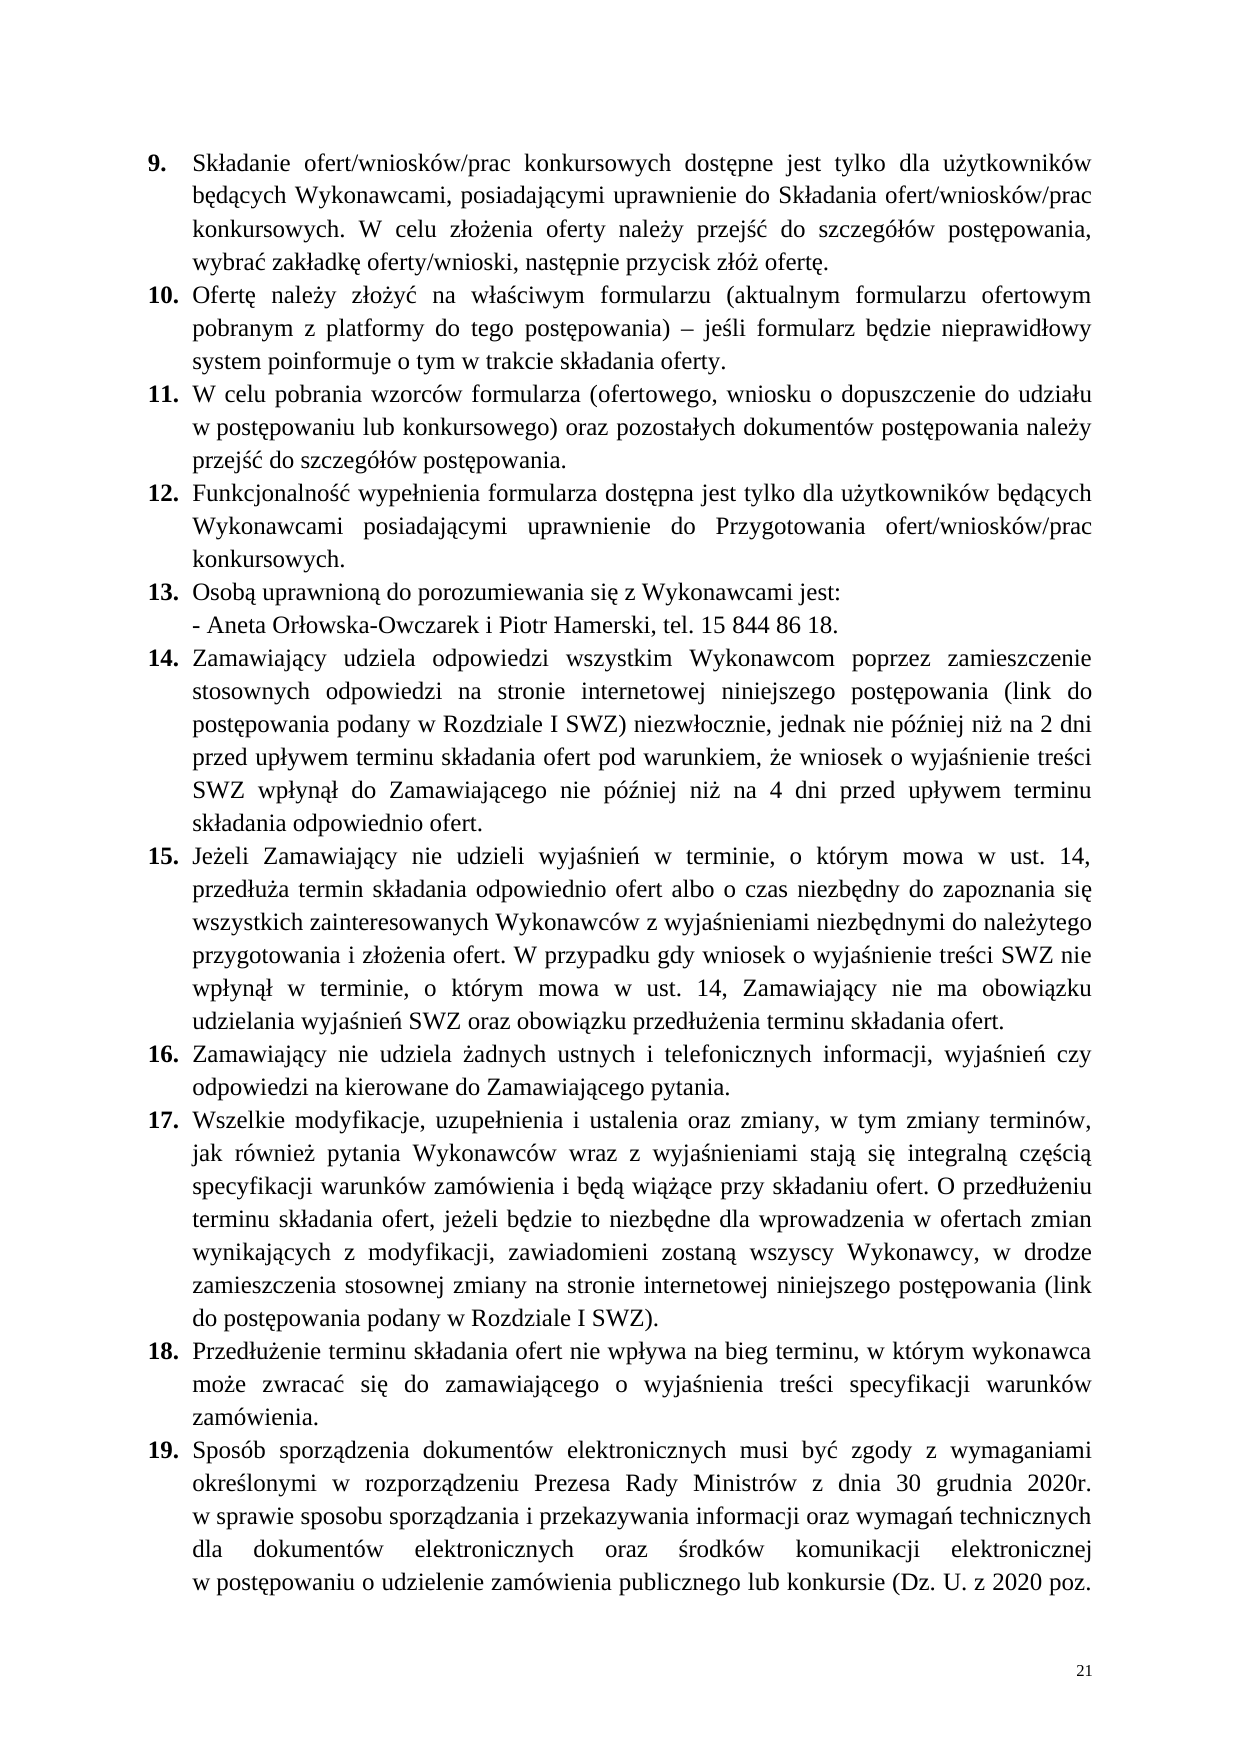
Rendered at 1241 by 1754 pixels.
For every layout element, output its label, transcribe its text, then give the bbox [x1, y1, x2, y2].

text 9. Składanie ofert/wniosków/prac konkursowych dostępne jest tylko dla użytkowników będących Wykonawcami, posiadającymi uprawnienie do Składania ofert/wniosków/prac konkursowych. W celu złożenia oferty należy przejść do szczegółów postępowania, wybrać zakładkę oferty/wnioski, następnie przycisk złóż ofertę. [148, 148, 1093, 275]
text 16. Zamawiający nie udziela żadnych ustnych i telefonicznych informacji, wyjaśnień czy odpowiedzi na kierowane do Zamawiającego pytania. [148, 1039, 1093, 1101]
text - Aneta Orłowska-Owczarek i Piotr Hamerski, tel. 15 844 86 18. [192, 610, 1083, 639]
text 11. W celu pobrania wzorców formularza (ofertowego, wniosku o dopuszczenie do udziału w postępowaniu lub konkursowego) oraz pozostałych dokumentów postępowania należy przejść do szczegółów postępowania. [148, 379, 1093, 473]
text 18. Przedłużenie terminu składania ofert nie wpływa na bieg terminu, w którym wykonawca może zwracać się do zamawiającego o wyjaśnienia treści specyfikacji warunków zamówienia. [148, 1336, 1093, 1431]
text 13. Osobą uprawnioną do porozumiewania się z Wykonawcami jest: [148, 577, 1093, 606]
text 10. Ofertę należy złożyć na właściwym formularzu (aktualnym formularzu ofertowym pobranym z platformy do tego postępowania) – jeśli formularz będzie nieprawidłowy system poinformuje o tym w trakcie składania oferty. [148, 280, 1093, 374]
text 12. Funkcjonalność wypełnienia formularza dostępna jest tylko dla użytkowników będących Wykonawcami posiadającymi uprawnienie do Przygotowania ofert/wniosków/prac konkursowych. [148, 478, 1093, 573]
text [148, 1435, 1093, 1596]
text 14. Zamawiający udziela odpowiedzi wszystkim Wykonawcom poprzez zamieszczenie stosownych odpowiedzi na stronie internetowej niniejszego postępowania (link do postępowania podany w Rozdziale I SWZ) niezwłocznie, jednak nie później niż na 2 dni przed upływem terminu składania ofert pod warunkiem, że wniosek o wyjaśnienie treści SWZ wpłynął do Zamawiającego nie później niż na 4 dni przed upływem terminu składania odpowiednio ofert. [148, 643, 1093, 837]
text 15. Jeżeli Zamawiający nie udzieli wyjaśnień w terminie, o którym mowa w ust. 14, przedłuża termin składania odpowiednio ofert albo o czas niezbędny do zapoznania się wszystkich zainteresowanych Wykonawców z wyjaśnieniami niezbędnymi do należytego przygotowania i złożenia ofert. W przypadku gdy wniosek o wyjaśnienie treści SWZ nie wpłynął w terminie, o którym mowa w ust. 14, Zamawiający nie ma obowiązku udzielania wyjaśnień SWZ oraz obowiązku przedłużenia terminu składania ofert. [148, 841, 1093, 1035]
text 17. Wszelkie modyfikacje, uzupełnienia i ustalenia oraz zmiany, w tym zmiany terminów, jak również pytania Wykonawców wraz z wyjaśnieniami stają się integralną częścią specyfikacji warunków zamówienia i będą wiążące przy składaniu ofert. O przedłużeniu terminu składania ofert, jeżeli będzie to niezbędne dla wprowadzenia w ofertach zmian wynikających z modyfikacji, zawiadomieni zostaną wszyscy Wykonawcy, w drodze zamieszczenia stosownej zmiany na stronie internetowej niniejszego postępowania (link do postępowania podany w Rozdziale I SWZ). [148, 1105, 1093, 1332]
